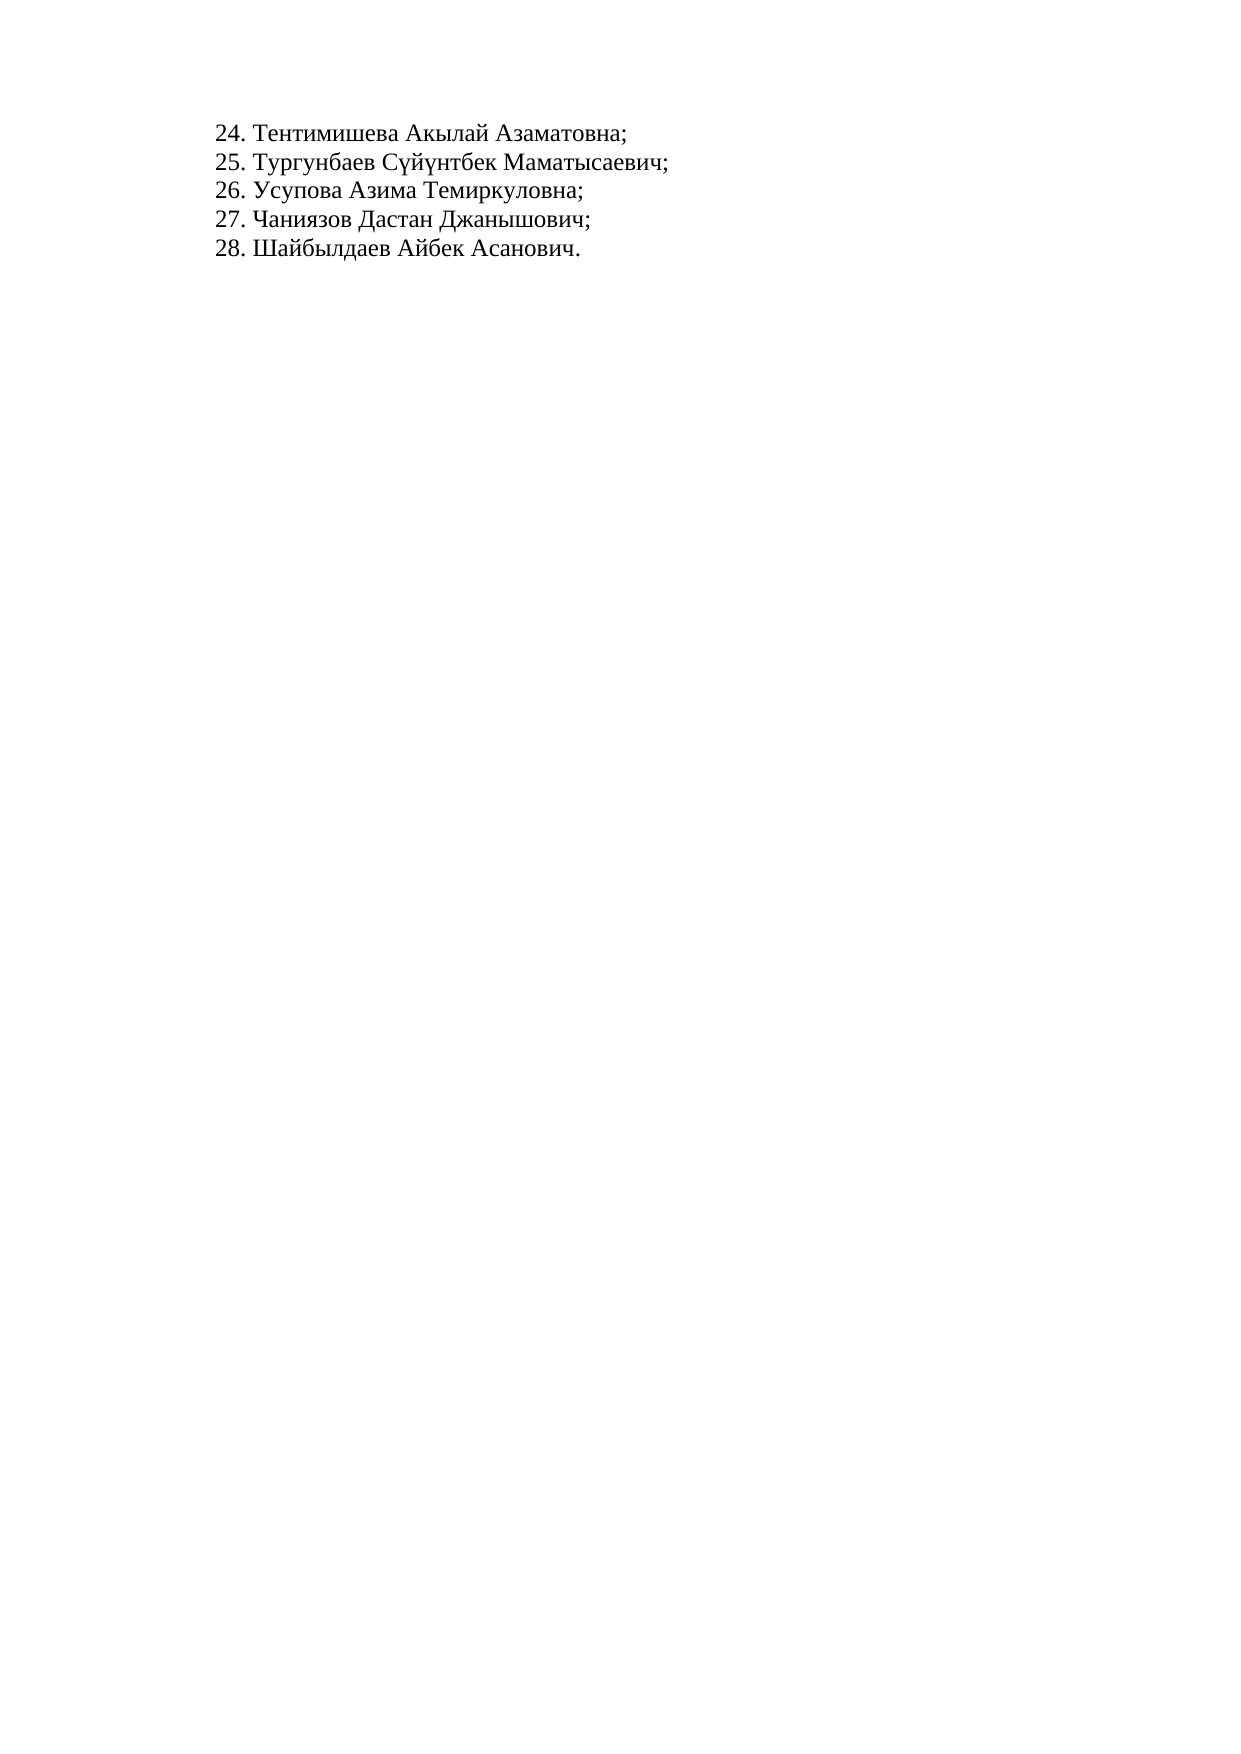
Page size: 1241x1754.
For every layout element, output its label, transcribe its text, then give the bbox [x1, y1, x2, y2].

list Тургунбаев Сүйүнтбек Маматысаевич; [215, 147, 1137, 176]
list Шайбылдаев Айбек Асанович. [215, 233, 1137, 262]
list Тентимишева Акылай Азаматовна; [215, 118, 1137, 147]
list Усупова Азима Темиркуловна; [215, 176, 1137, 204]
list Чаниязов Дастан Джанышович; [215, 204, 1137, 233]
